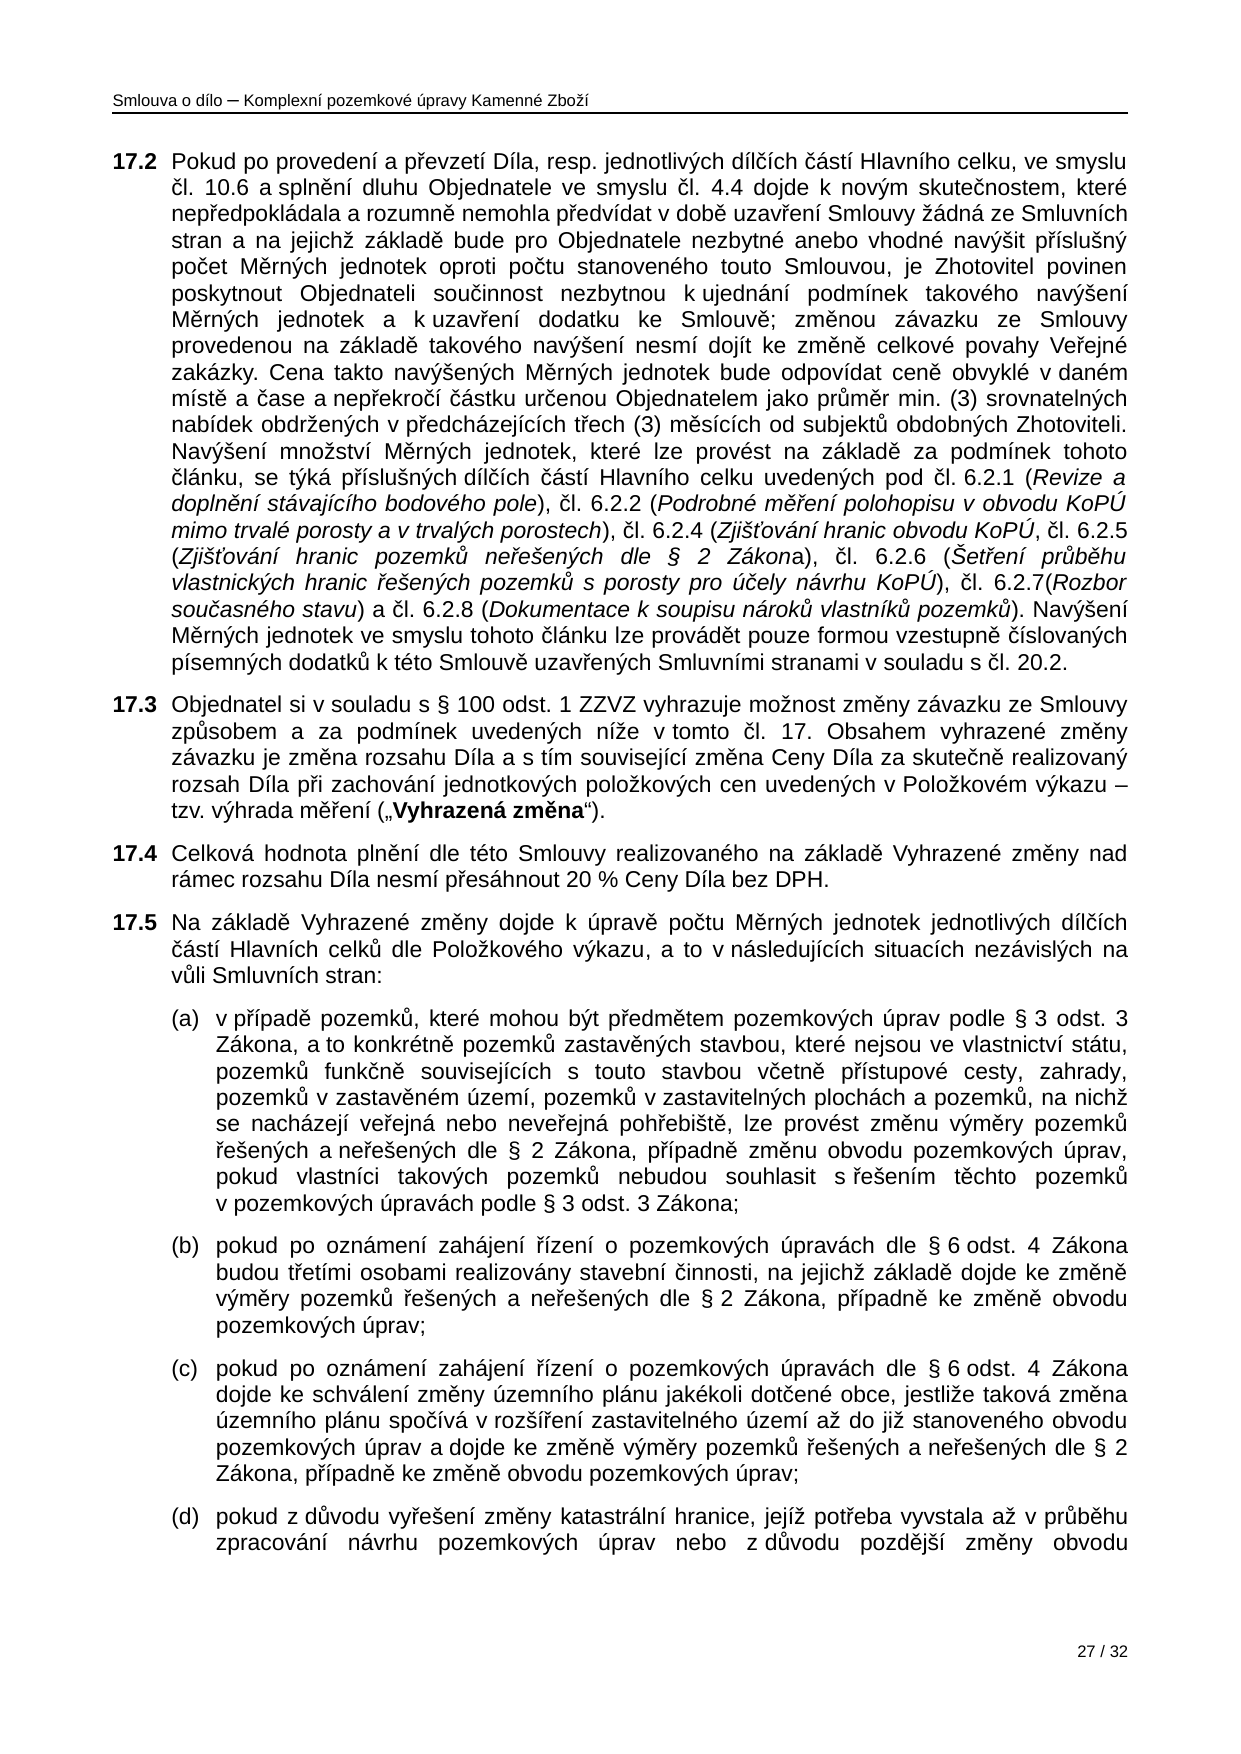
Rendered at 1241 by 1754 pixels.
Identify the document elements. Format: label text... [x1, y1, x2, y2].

text Pokud po provedení a převzetí Díla, resp. jednotlivých dílčích částí Hlavního celku, ve smyslu čl. 10.6 a splnění dluhu Objednatele ve smyslu čl. 4.4 dojde k novým skutečnostem, které nepředpokládala a rozumně nemohla předvídat v době uzavření Smlouvy žádná ze Smluvních stran a na jejichž základě bude pro Objednatele nezbytné anebo vhodné navýšit příslušný počet Měrných jednotek oproti počtu stanoveného touto Smlouvou, je Zhotovitel povinen poskytnout Objednateli součinnost nezbytnou k ujednání podmínek takového navýšení Měrných jednotek a k uzavření dodatku ke Smlouvě; změnou závazku ze Smlouvy provedenou na základě takového navýšení nesmí dojít ke změně celkové povahy Veřejné zakázky. Cena takto navýšených Měrných jednotek bude odpovídat ceně obvyklé v daném místě a čase a nepřekročí částku určenou Objednatelem jako průměr min. (3) srovnatelných nabídek obdržených v předcházejících třech (3) měsících od subjektů obdobných Zhotoviteli. Navýšení množství Měrných jednotek, které lze provést na základě za podmínek tohoto článku, se týká příslušných dílčích částí Hlavního celku uvedených pod čl. 6.2.1 (Revize a doplnění stávajícího bodového pole), čl. 6.2.2 (Podrobné měření polohopisu v obvodu KoPÚ mimo trvalé porosty a v trvalých porostech), čl. 6.2.4 (Zjišťování hranic obvodu KoPÚ, čl. 6.2.5 (Zjišťování hranic pozemků neřešených dle § 2 Zákona), čl. 6.2.6 (Šetření průběhu vlastnických hranic řešených pozemků s porosty pro účely návrhu KoPÚ), čl. 6.2.7(Rozbor současného stavu) a čl. 6.2.8 (Dokumentace k soupisu nároků vlastníků pozemků). Navýšení Měrných jednotek ve smyslu tohoto článku lze provádět pouze formou vzestupně číslovaných písemných dodatků k této Smlouvě uzavřených Smluvními stranami v souladu s čl. 20.2. [112, 148, 1128, 675]
list pokud po oznámení zahájení řízení o pozemkových úpravách dle § 6 odst. 4 Zákona dojde ke schválení změny územního plánu jakékoli dotčené obce, jestliže taková změna územního plánu spočívá v rozšíření zastavitelného území až do již stanoveného obvodu pozemkových úprav a dojde ke změně výměry pozemků řešených a neřešených dle § 2 Zákona, případně ke změně obvodu pozemkových úprav; [171, 1354, 1128, 1486]
text Objednatel si v souladu s § 100 odst. 1 ZZVZ vyhrazuje možnost změny závazku ze Smlouvy způsobem a za podmínek uvedených níže v tomto čl. 17. Obsahem vyhrazené změny závazku je změna rozsahu Díla a s tím související změna Ceny Díla za skutečně realizovaný rozsah Díla při zachování jednotkových položkových cen uvedených v Položkovém výkazu – tzv. výhrada měření („Vyhrazená změna“). [112, 691, 1128, 823]
text Celková hodnota plnění dle této Smlouvy realizovaného na základě Vyhrazené změny nad rámec rozsahu Díla nesmí přesáhnout 20 % Ceny Díla bez DPH. [112, 840, 1128, 893]
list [171, 1503, 1128, 1556]
list pokud po oznámení zahájení řízení o pozemkových úpravách dle § 6 odst. 4 Zákona budou třetími osobami realizovány stavební činnosti, na jejichž základě dojde ke změně výměry pozemků řešených a neřešených dle § 2 Zákona, případně ke změně obvodu pozemkových úprav; [171, 1232, 1128, 1338]
text Na základě Vyhrazené změny dojde k úpravě počtu Měrných jednotek jednotlivých dílčích částí Hlavních celků dle Položkového výkazu, a to v následujících situacích nezávislých na vůli Smluvních stran: [112, 909, 1128, 988]
list v případě pozemků, které mohou být předmětem pozemkových úprav podle § 3 odst. 3 Zákona, a to konkrétně pozemků zastavěných stavbou, které nejsou ve vlastnictví státu, pozemků funkčně souvisejících s touto stavbou včetně přístupové cesty, zahrady, pozemků v zastavěném území, pozemků v zastavitelných plochách a pozemků, na nichž se nacházejí veřejná nebo neveřejná pohřebiště, lze provést změnu výměry pozemků řešených a neřešených dle § 2 Zákona, případně změnu obvodu pozemkových úprav, pokud vlastníci takových pozemků nebudou souhlasit s řešením těchto pozemků v pozemkových úpravách podle § 3 odst. 3 Zákona; [171, 1005, 1128, 1216]
